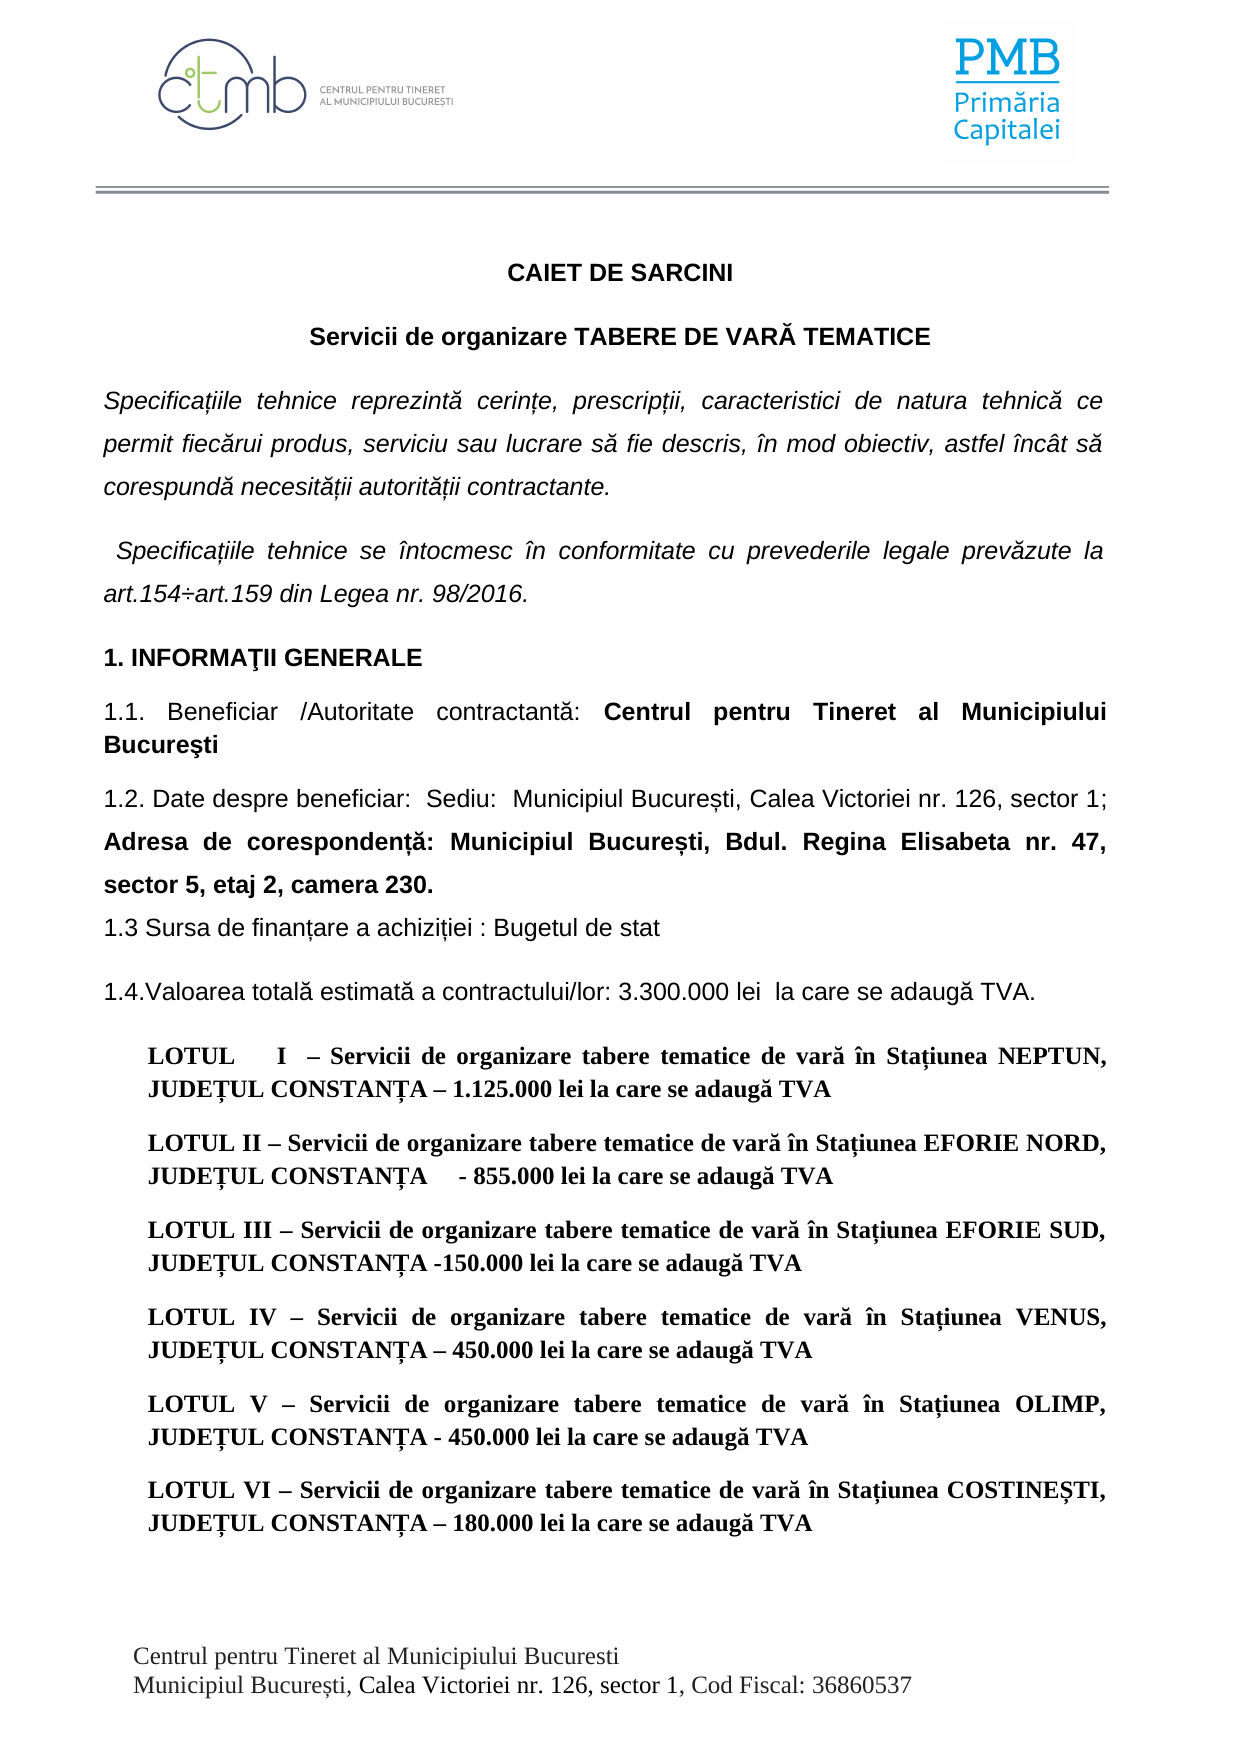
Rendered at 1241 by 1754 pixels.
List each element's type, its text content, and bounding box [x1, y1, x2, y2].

picture [936, 19, 1078, 166]
picture [95, 171, 1110, 194]
text 1.3 Sursa de finanțare a achiziției : Bugetul de stat [103, 913, 1107, 942]
text 1.2. Date despre beneficiar: Sediu: Municipiul București, Calea Victoriei nr. 126, sector 1; Adresa de corespondență: Municipiul București, Bdul. Regina Elisabeta nr. 47, sector 5, etaj 2, camera 230. [103, 784, 1107, 899]
picture [117, 1, 481, 167]
text LOTUL V – Servicii de organizare tabere tematice de vară în Stațiunea OLIMP, JUDEȚUL CONSTANȚA - 450.000 lei la care se adaugă TVA [148, 1389, 1107, 1450]
text LOTUL VI – Servicii de organizare tabere tematice de vară în Stațiunea COSTINEȘTI, JUDEȚUL CONSTANȚA – 180.000 lei la care se adaugă TVA [148, 1476, 1107, 1537]
text LOTUL I – Servicii de organizare tabere tematice de vară în Stațiunea NEPTUN, JUDEȚUL CONSTANȚA – 1.125.000 lei la care se adaugă TVA [148, 1041, 1108, 1103]
list 1.1. Beneficiar /Autoritate contractantă: Centrul pentru Tineret al Municipiului Bucureşti [103, 697, 1107, 759]
text 1.4.Valoarea totală estimată a contractului/lor: 3.300.000 lei la care se adaugă TVA. [103, 977, 1107, 1006]
text Specificațiile tehnice se întocmesc în conformitate cu prevederile legale prevăzute la art.154÷art.159 din Legea nr. 98/2016. [103, 536, 1107, 608]
text 1. INFORMAŢII GENERALE [103, 643, 1107, 672]
text Specificațiile tehnice reprezintă cerințe, prescripții, caracteristici de natura tehnică ce permit fiecărui produs, serviciu sau lucrare să fie descris, în mod obiectiv, astfel încât să corespundă necesității autorității contractante. [103, 386, 1107, 501]
text Servicii de organizare TABERE DE VARĂ TEMATICE [133, 322, 1107, 351]
text LOTUL II – Servicii de organizare tabere tematice de vară în Stațiunea EFORIE NORD, JUDEȚUL CONSTANȚA - 855.000 lei la care se adaugă TVA [148, 1128, 1107, 1190]
text LOTUL IV – Servicii de organizare tabere tematice de vară în Stațiunea VENUS, JUDEȚUL CONSTANȚA – 450.000 lei la care se adaugă TVA [148, 1302, 1107, 1363]
text LOTUL III – Servicii de organizare tabere tematice de vară în Stațiunea EFORIE SUD, JUDEȚUL CONSTANȚA -150.000 lei la care se adaugă TVA [148, 1215, 1107, 1277]
text CAIET DE SARCINI [133, 258, 1107, 287]
